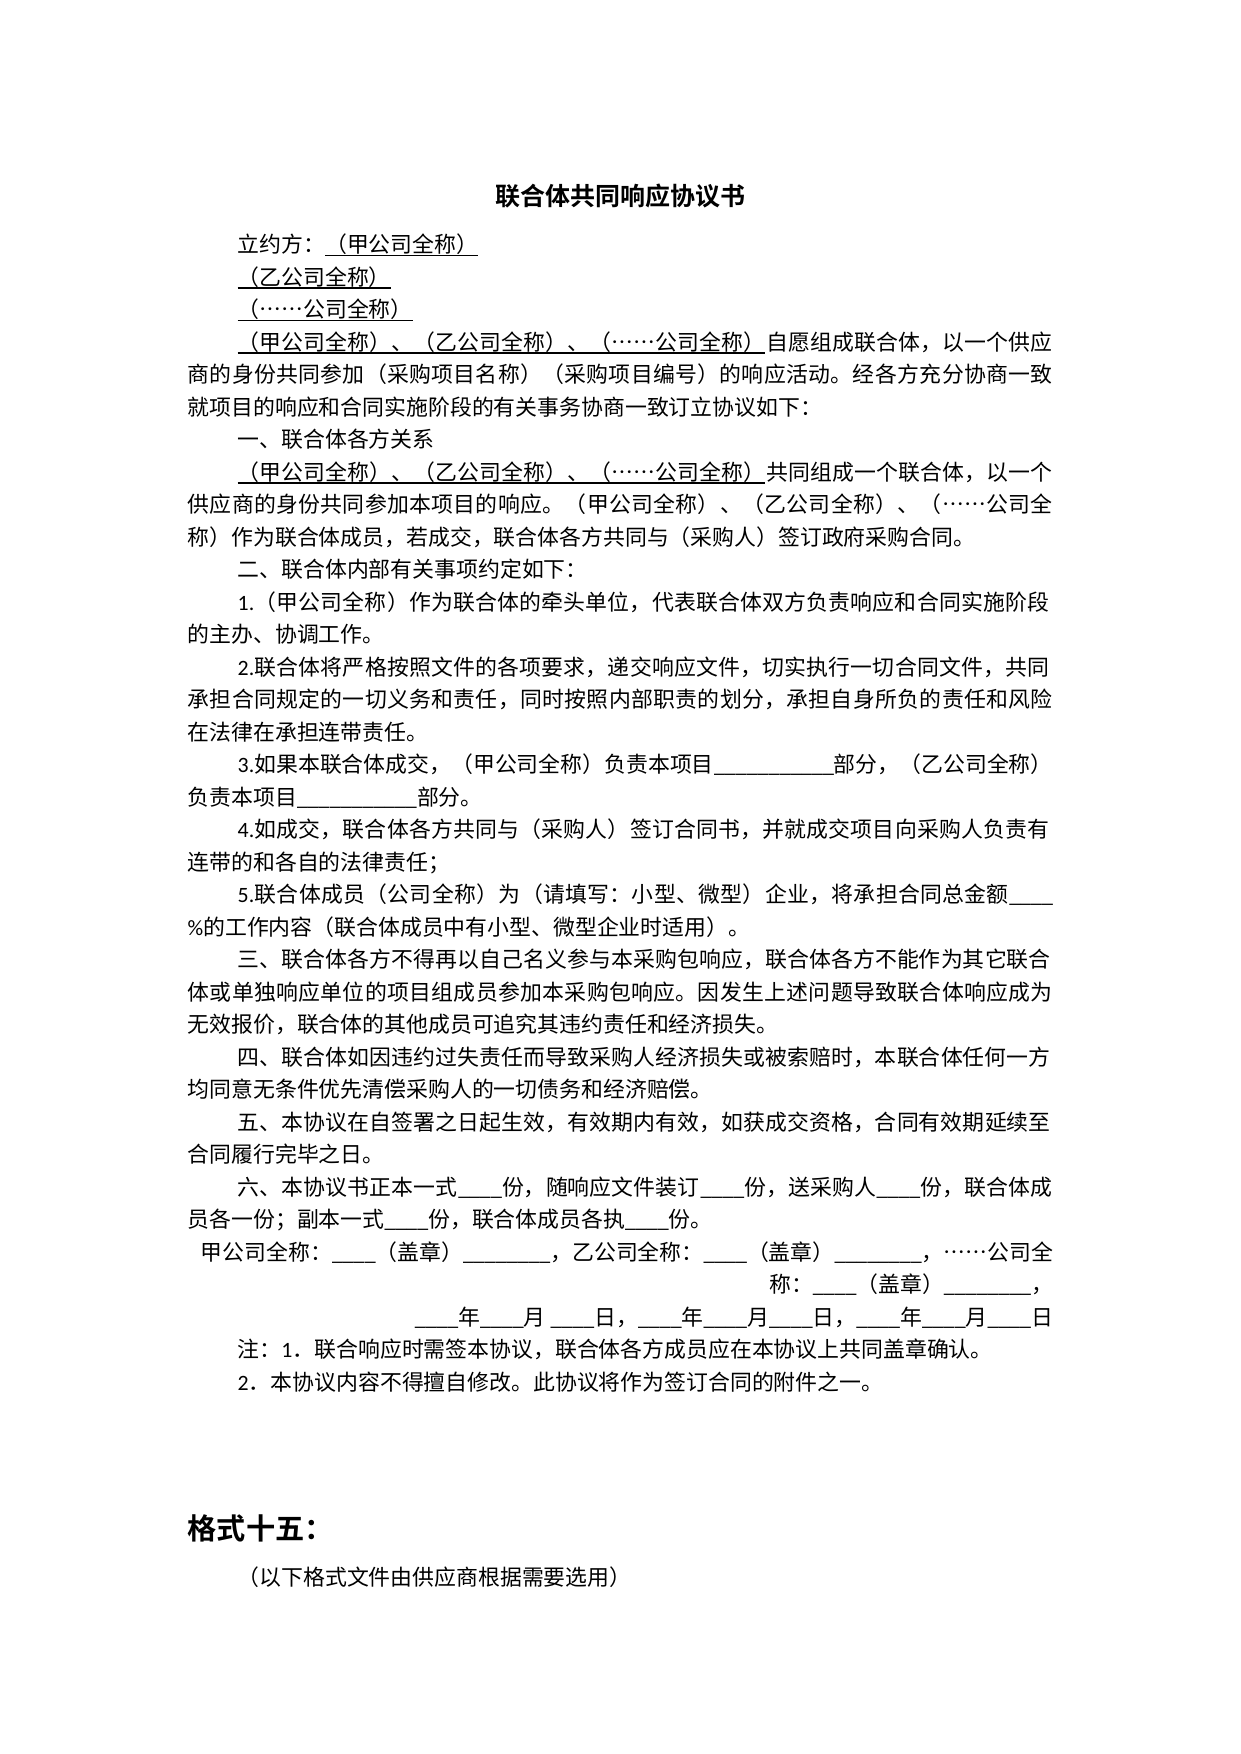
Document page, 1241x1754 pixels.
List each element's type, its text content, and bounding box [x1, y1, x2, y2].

text 2．本协议内容不得擅自修改。此协议将作为签订合同的附件之一。 [187, 1364, 1053, 1397]
text 3.如果本联合体成交，（甲公司全称）负责本项目___________部分，（乙公司全称）负责本项目___________部分。 [187, 747, 1053, 812]
text （甲公司全称）、（乙公司全称）、（……公司全称）共同组成一个联合体，以一个供应商的身份共同参加本项目的响应。（甲公司全称）、（乙公司全称）、（……公司全称）作为联合体成员，若成交，联合体各方共同与（采购人）签订政府采购合同。 [187, 454, 1053, 552]
text （……公司全称） [187, 292, 1053, 324]
text （甲公司全称）、（乙公司全称）、（……公司全称）自愿组成联合体，以一个供应商的身份共同参加（采购项目名称）（采购项目编号）的响应活动。经各方充分协商一致，就项目的响应和合同实施阶段的有关事务协商一致订立协议如下： [187, 324, 1053, 422]
text 二、联合体内部有关事项约定如下： [187, 552, 1053, 584]
text （以下格式文件由供应商根据需要选用） [187, 1559, 1053, 1592]
text 六、本协议书正本一式____份，随响应文件装订____份，送采购人____份，联合体成员各一份；副本一式____份，联合体成员各执____份。 [187, 1169, 1053, 1234]
text 注：1．联合响应时需签本协议，联合体各方成员应在本协议上共同盖章确认。 [187, 1332, 1053, 1364]
text 甲公司全称：____（盖章）________，乙公司全称：____（盖章）________，……公司全称：____（盖章）________， [187, 1234, 1053, 1299]
text 4.如成交，联合体各方共同与（采购人）签订合同书，并就成交项目向采购人负责有连带的和各自的法律责任； [187, 812, 1053, 877]
text 三、联合体各方不得再以自己名义参与本采购包响应，联合体各方不能作为其它联合体或单独响应单位的项目组成员参加本采购包响应。因发生上述问题导致联合体响应成为无效报价，联合体的其他成员可追究其违约责任和经济损失。 [187, 942, 1053, 1039]
text 5.联合体成员（公司全称）为（请填写：小型、微型）企业，将承担合同总金额____%的工作内容（联合体成员中有小型、微型企业时适用）。 [187, 877, 1053, 942]
text 立约方：（甲公司全称） [187, 227, 1053, 259]
text 1.（甲公司全称）作为联合体的牵头单位，代表联合体双方负责响应和合同实施阶段的主办、协调工作。 [187, 584, 1053, 649]
text ____年____月 ____日，____年____月____日，____年____月____日 [187, 1299, 1053, 1332]
text 四、联合体如因违约过失责任而导致采购人经济损失或被索赔时，本联合体任何一方均同意无条件优先清偿采购人的一切债务和经济赔偿。 [187, 1039, 1053, 1104]
text 联合体共同响应协议书 [187, 162, 1053, 227]
text 2.联合体将严格按照文件的各项要求，递交响应文件，切实执行一切合同文件，共同承担合同规定的一切义务和责任，同时按照内部职责的划分，承担自身所负的责任和风险，在法律在承担连带责任。 [187, 649, 1053, 747]
text （乙公司全称） [187, 259, 1053, 292]
text 一、联合体各方关系 [187, 422, 1053, 454]
text 格式十五： [187, 1494, 1053, 1559]
text 五、本协议在自签署之日起生效，有效期内有效，如获成交资格，合同有效期延续至合同履行完毕之日。 [187, 1104, 1053, 1169]
